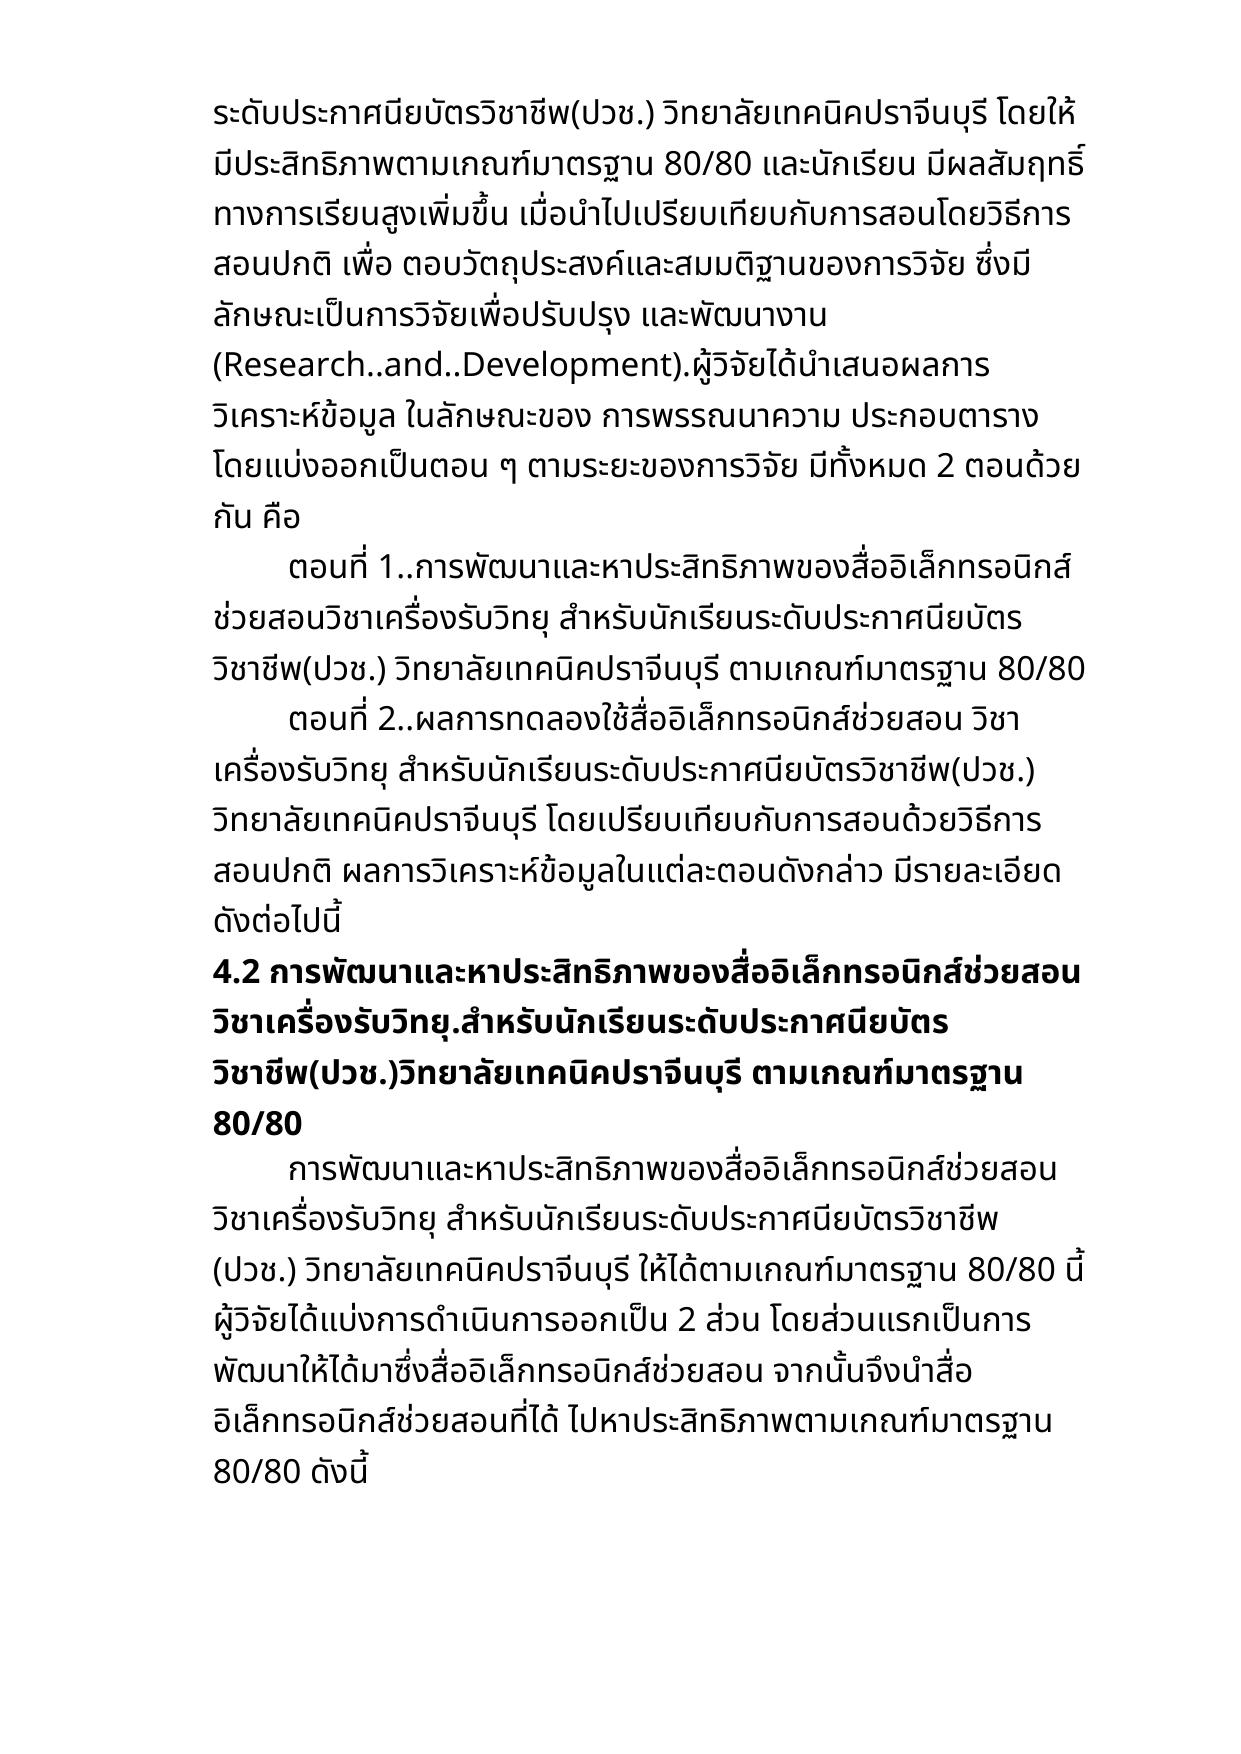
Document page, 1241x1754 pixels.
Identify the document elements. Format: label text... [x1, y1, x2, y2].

text การพัฒนาและหาประสิทธิภาพของสื่ออิเล็กทรอนิกส์ช่วยสอน วิชาเครื่องรับวิทยุ สำหรับนักเรียนระดับประกาศนียบัตรวิชาชีพ (ปวช.) วิทยาลัยเทคนิคปราจีนบุรี ให้ได้ตามเกณฑ์มาตรฐาน 80/80 นี้ ผู้วิจัยได้แบ่งการดำเนินการออกเป็น 2 ส่วน โดยส่วนแรกเป็นการพัฒนาให้ได้มาซึ่งสื่ออิเล็กทรอนิกส์ช่วยสอน จากนั้นจึงนำสื่ออิเล็กทรอนิกส์ช่วยสอนที่ได้ ไปหาประสิทธิภาพตามเกณฑ์มาตรฐาน 80/80 ดังนี้ [213, 1145, 1090, 1498]
text 4.2 การพัฒนาและหาประสิทธิภาพของสื่ออิเล็กทรอนิกส์ช่วยสอน วิชาเครื่องรับวิทยุ.สำหรับนักเรียนระดับประกาศนียบัตรวิชาชีพ(ปวช.)วิทยาลัยเทคนิคปราจีนบุรี ตามเกณฑ์มาตรฐาน 80/80 [213, 947, 1090, 1145]
text ตอนที่ 1..การพัฒนาและหาประสิทธิภาพของสื่ออิเล็กทรอนิกส์ช่วยสอนวิชาเครื่องรับวิทยุ สำหรับนักเรียนระดับประกาศนียบัตรวิชาชีพ(ปวช.) วิทยาลัยเทคนิคปราจีนบุรี ตามเกณฑ์มาตรฐาน 80/80 [213, 543, 1090, 695]
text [213, 89, 1090, 543]
text ตอนที่ 2..ผลการทดลองใช้สื่ออิเล็กทรอนิกส์ช่วยสอน วิชาเครื่องรับวิทยุ สำหรับนักเรียนระดับประกาศนียบัตรวิชาชีพ(ปวช.) วิทยาลัยเทคนิคปราจีนบุรี โดยเปรียบเทียบกับการสอนด้วยวิธีการสอนปกติ ผลการวิเคราะห์ข้อมูลในแต่ละตอนดังกล่าว มีรายละเอียดดังต่อไปนี้ [213, 695, 1090, 947]
